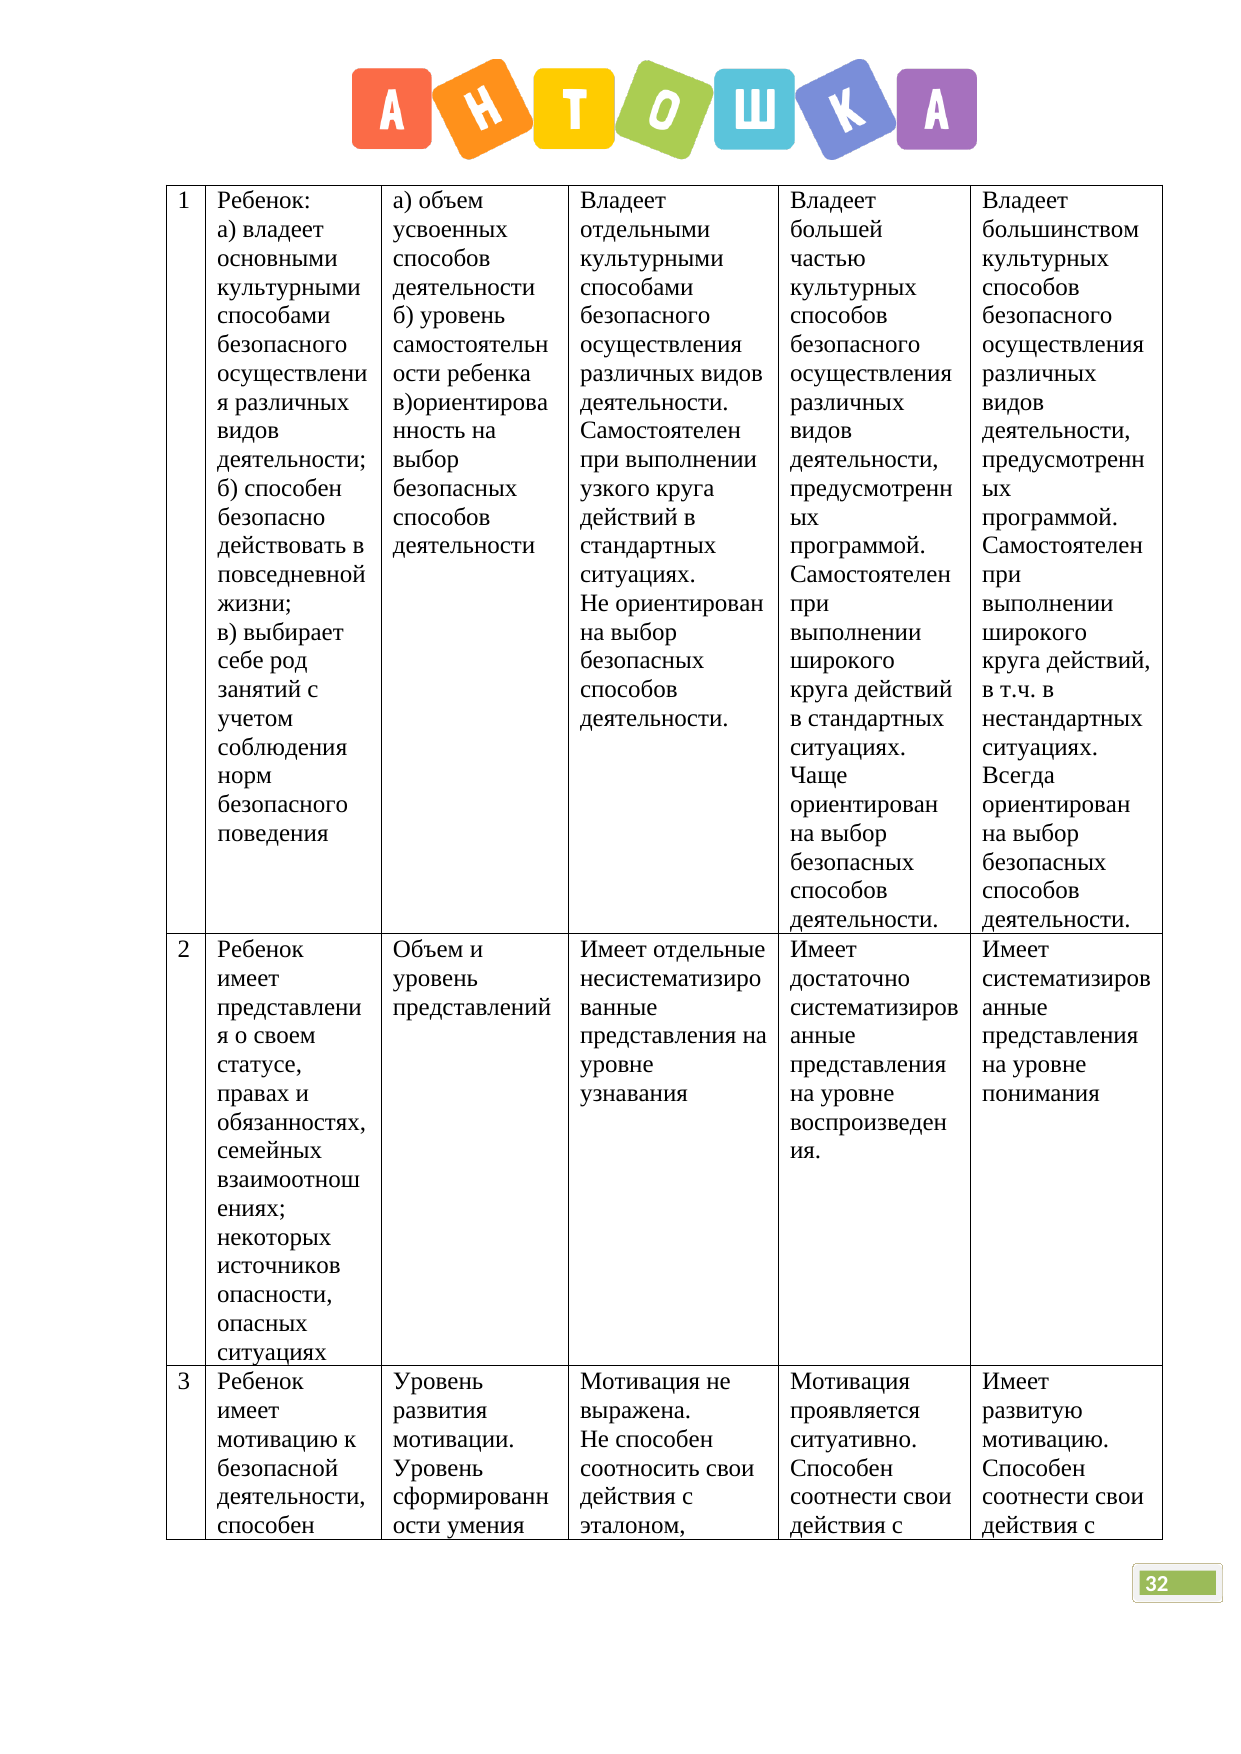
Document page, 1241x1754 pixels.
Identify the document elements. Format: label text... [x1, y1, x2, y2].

table_cell Имеет систематизированные представления на уровне понимания [971, 934, 1162, 1365]
table_cell Владеет большей частью культурных способов безопасного осуществления различных видов деятельности, предусмотренных программой. Самостоятелен при выполнении широкого круга действий в стандартных ситуациях. Чаще ориентирован на выбор безопасных способов деятельности. [779, 186, 970, 933]
table_cell а) объем усвоенных способов деятельности б) уровень самостоятельности ребенка в)ориентированность на выбор безопасных способов деятельности [382, 186, 568, 933]
table_cell Ребенок: а) владеет основными культурными способами безопасного осуществления различных видов деятельности; б) способен безопасно действовать в повседневной жизни; в) выбирает себе род занятий с учетом соблюдения норм безопасного поведения [206, 186, 381, 933]
table_cell Имеет достаточно систематизированные представления на уровне воспроизведения. [779, 934, 970, 1365]
table_cell Имеет отдельные несистематизированные представления на уровне узнавания [569, 934, 778, 1365]
table_cell Объем и уровень представлений [382, 934, 568, 1365]
table_cell Мотивация не выражена. Не способен соотносить свои действия с эталоном, объективно оценивать их [569, 1366, 778, 1539]
table_cell Имеет развитую мотивацию. Способен соотнести свои действия с эталоном, в большинстве случаев объективен в их оценке [971, 1366, 1162, 1539]
table_cell Ребенок имеет представления о своем статусе, правах и обязанностях, семейных взаимоотношениях; некоторых источников опасности, опасных ситуациях [206, 934, 381, 1365]
table_cell Мотивация проявляется ситуативно. Способен соотнести свои действия с эталоном, но не всегда объективен в их оценке [779, 1366, 970, 1539]
table_cell Ребенок имеет мотивацию к безопасной деятельности, способен оценивать свою деятельность с точки зрения ее безопасности [206, 1366, 381, 1539]
table_cell 1 [167, 186, 205, 933]
table_cell Владеет отдельными культурными способами безопасного осуществления различных видов деятельности. Самостоятелен при выполнении узкого круга действий в стандартных ситуациях. Не ориентирован на выбор безопасных способов деятельности. [569, 186, 778, 933]
table_cell Владеет большинством культурных способов безопасного осуществления различных видов деятельности, предусмотренных программой. Самостоятелен при выполнении широкого круга действий, в т.ч. в нестандартных ситуациях. Всегда ориентирован на выбор безопасных способов деятельности. [971, 186, 1162, 933]
table_cell 3 [167, 1366, 205, 1539]
picture [352, 59, 977, 160]
table_cell Уровень развития мотивации. Уровень сформированности умения сравнивать свои действия с условным эталоном [382, 1366, 568, 1539]
table_cell 2 [167, 934, 205, 1365]
